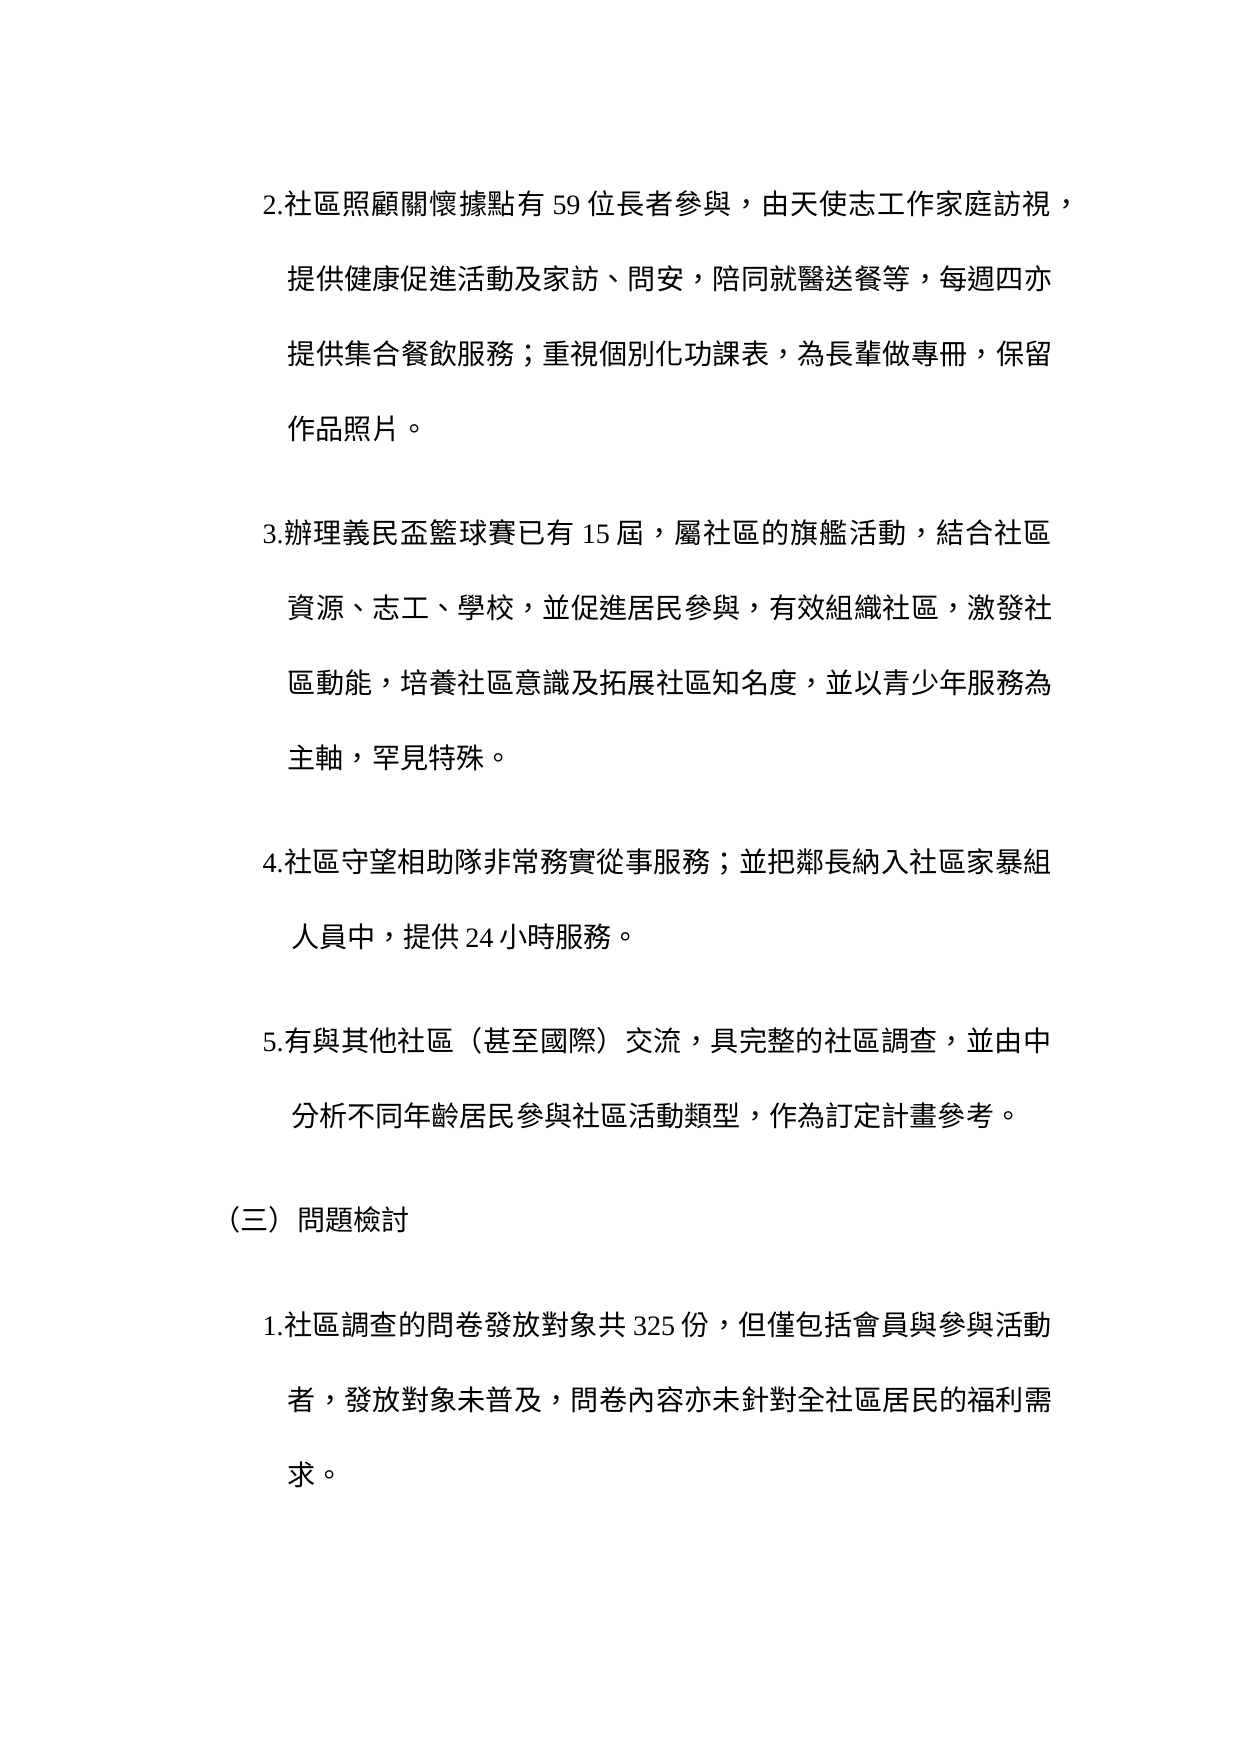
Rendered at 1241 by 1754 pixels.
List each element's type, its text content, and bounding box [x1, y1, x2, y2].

text 2.社區照顧關懷據點有59位長者參與，由天使志工作家庭訪視，提供健康促進活動及家訪、問安，陪同就醫送餐等，每週四亦提供集合餐飲服務；重視個別化功課表，為長輩做專冊，保留作品照片。 [262, 164, 1053, 464]
text 3.辦理義民盃籃球賽已有15屆，屬社區的旗艦活動，結合社區資源、志工、學校，並促進居民參與，有效組織社區，激發社區動能，培養社區意識及拓展社區知名度，並以青少年服務為主軸，罕見特殊。 [262, 494, 1053, 794]
text 1.社區調查的問卷發放對象共325份，但僅包括會員與參與活動者，發放對象未普及，問卷內容亦未針對全社區居民的福利需求。 [262, 1285, 1053, 1510]
text 4.社區守望相助隊非常務實從事服務；並把鄰長納入社區家暴組人員中，提供24小時服務。 [262, 823, 1053, 973]
text （三）問題檢討 [187, 1181, 1053, 1256]
text 5.有與其他社區（甚至國際）交流，具完整的社區調查，並由中分析不同年齡居民參與社區活動類型，作為訂定計畫參考。 [262, 1002, 1053, 1152]
